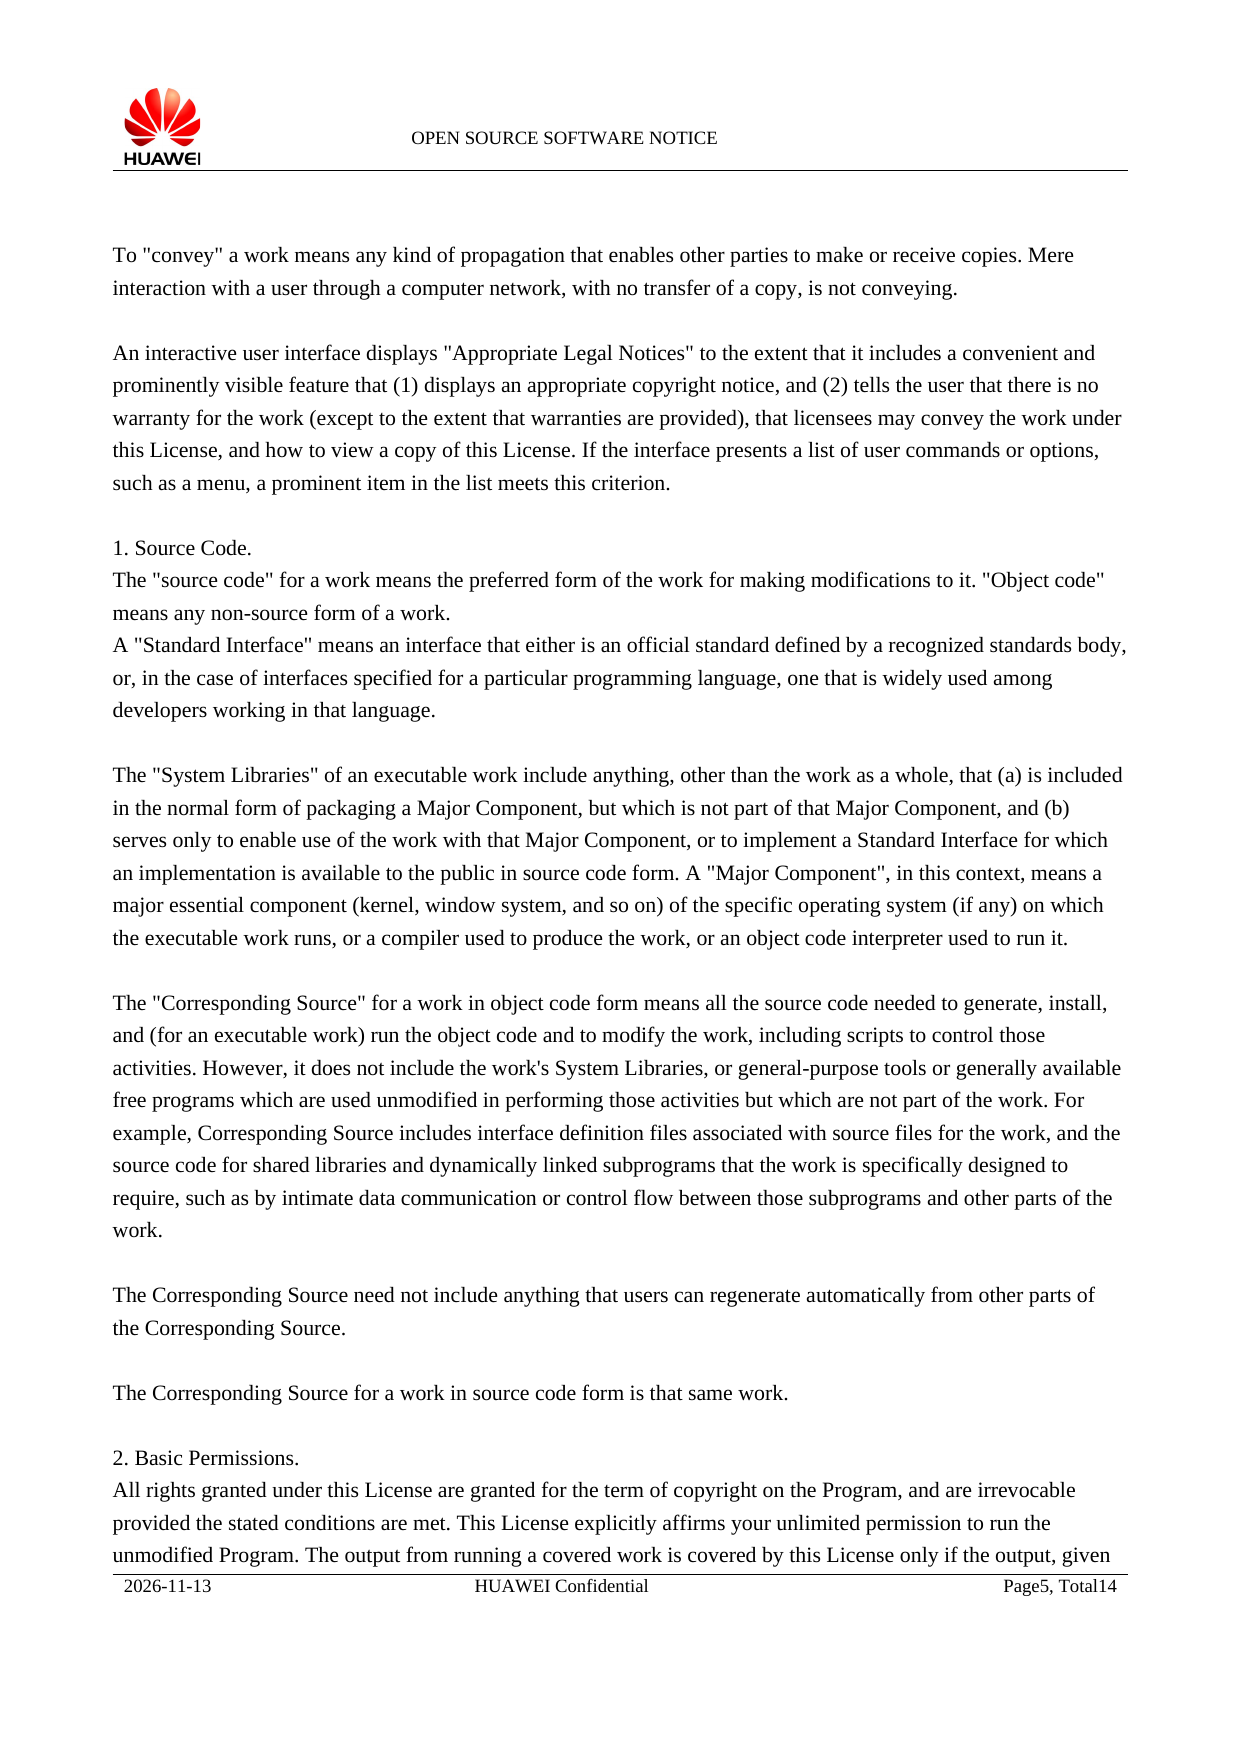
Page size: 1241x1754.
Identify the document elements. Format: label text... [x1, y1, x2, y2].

picture [124, 88, 201, 165]
